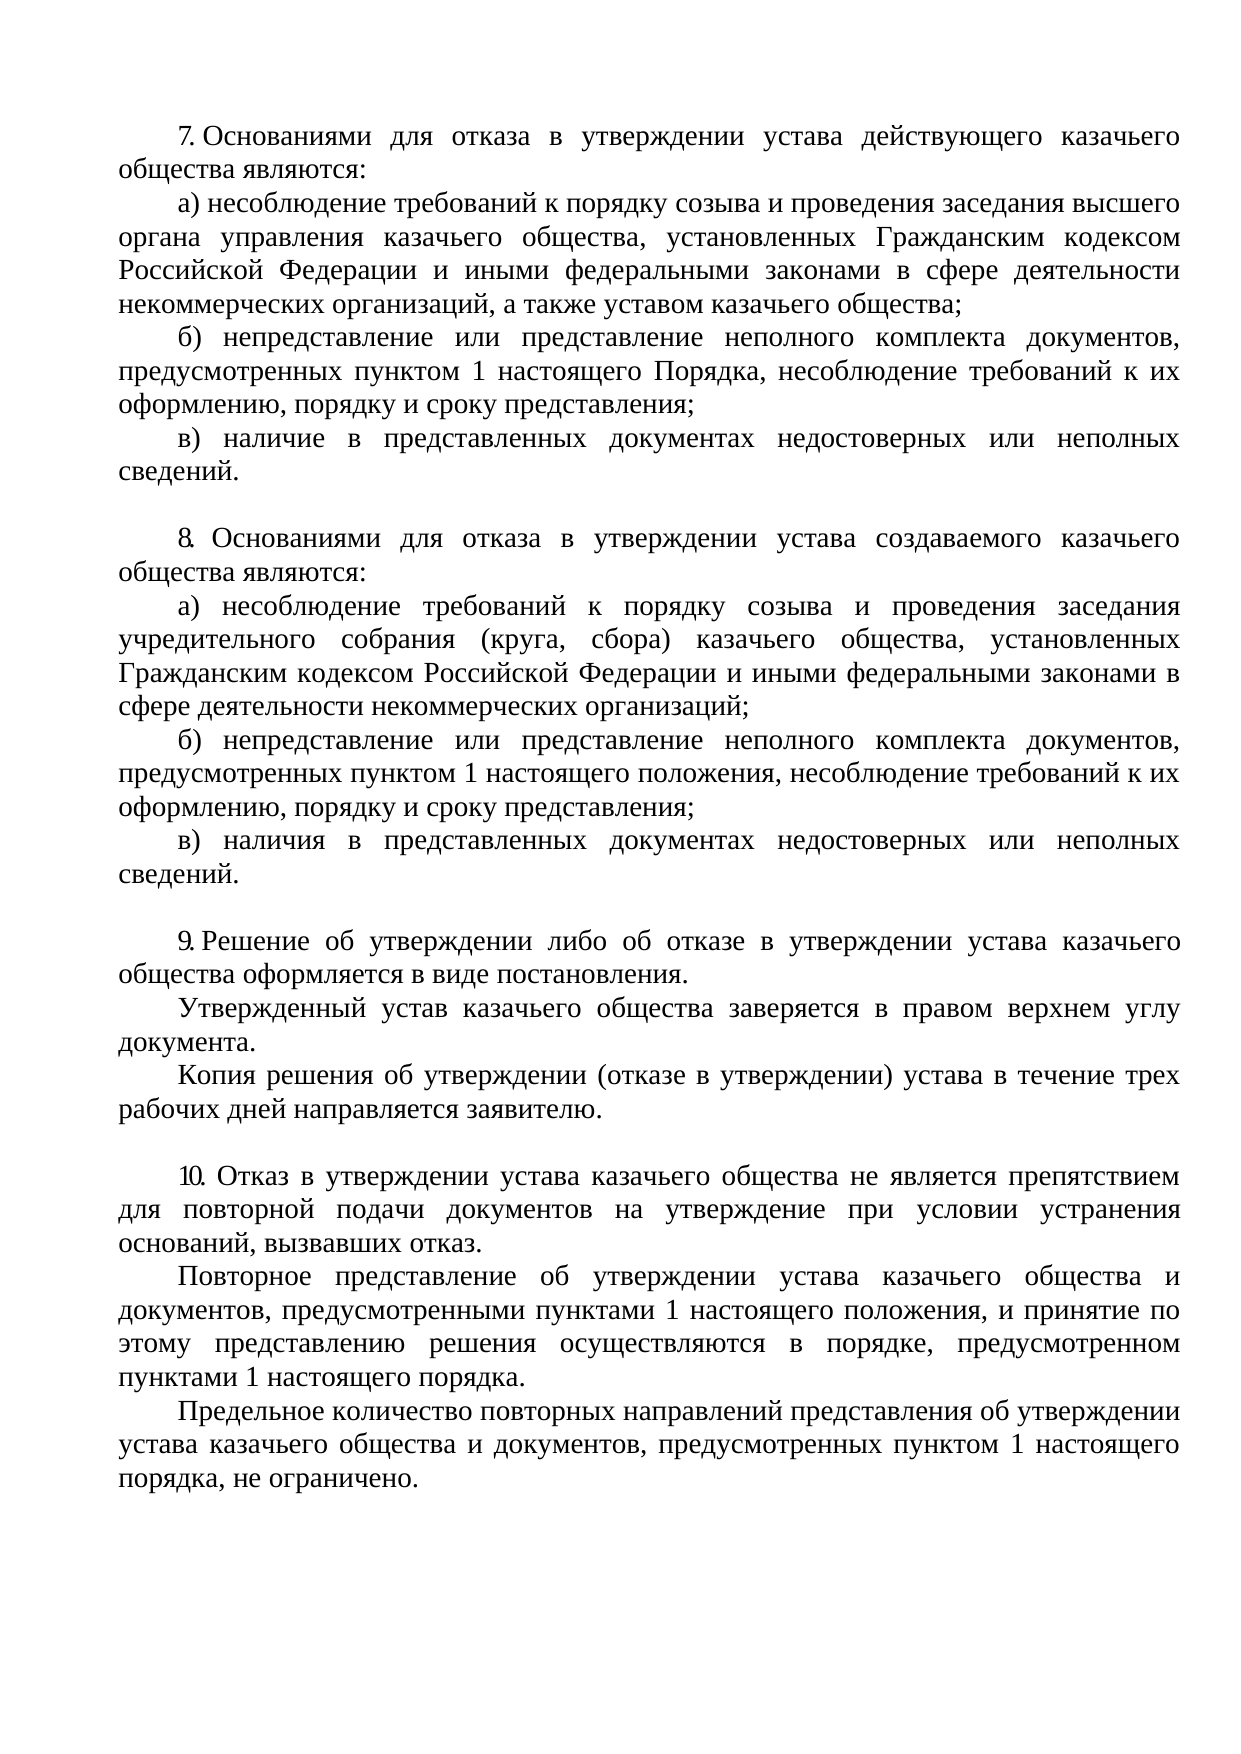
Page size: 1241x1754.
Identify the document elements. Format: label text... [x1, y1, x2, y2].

list Основаниями для отказа в утверждении устава создаваемого казачьего общества являются: [118, 521, 1181, 588]
text б) непредставление или представление неполного комплекта документов, предусмотренных пунктом 1 настоящего Порядка, несоблюдение требований к их оформлению, порядку и сроку представления; [118, 319, 1181, 420]
list Отказ в утверждении устава казачьего общества не является препятствием для повторной подачи документов на утверждение при условии устранения оснований, вызвавших отказ. [118, 1158, 1181, 1258]
text б) непредставление или представление неполного комплекта документов, предусмотренных пунктом 1 настоящего положения, несоблюдение требований к их оформлению, порядку и сроку представления; [118, 722, 1181, 822]
text а) несоблюдение требований к порядку созыва и проведения заседания учредительного собрания (круга, сбора) казачьего общества, установленных Гражданским кодексом Российской Федерации и иными федеральными законами в сфере деятельности некоммерческих организаций; [118, 588, 1181, 722]
text Утвержденный устав казачьего общества заверяется в правом верхнем углу документа. [118, 990, 1181, 1057]
text Повторное представление об утверждении устава казачьего общества и документов, предусмотренными пунктами 1 настоящего положения, и принятие по этому представлению решения осуществляются в порядке, предусмотренном пунктами 1 настоящего порядка. [118, 1258, 1181, 1393]
text в) наличие в представленных документах недостоверных или неполных сведений. [118, 420, 1181, 487]
text а) несоблюдение требований к порядку созыва и проведения заседания высшего органа управления казачьего общества, установленных Гражданским кодексом Российской Федерации и иными федеральными законами в сфере деятельности некоммерческих организаций, а также уставом казачьего общества; [118, 185, 1181, 319]
text в) наличия в представленных документах недостоверных или неполных сведений. [118, 822, 1181, 889]
text Предельное количество повторных направлений представления об утверждении устава казачьего общества и документов, предусмотренных пунктом 1 настоящего порядка, не ограничено. [118, 1393, 1181, 1493]
list Решение об утверждении либо об отказе в утверждении устава казачьего общества оформляется в виде постановления. [118, 923, 1181, 990]
list Основаниями для отказа в утверждении устава действующего казачьего общества являются: [118, 118, 1181, 185]
text Копия решения об утверждении (отказе в утверждении) устава в течение трех рабочих дней направляется заявителю. [118, 1057, 1181, 1124]
